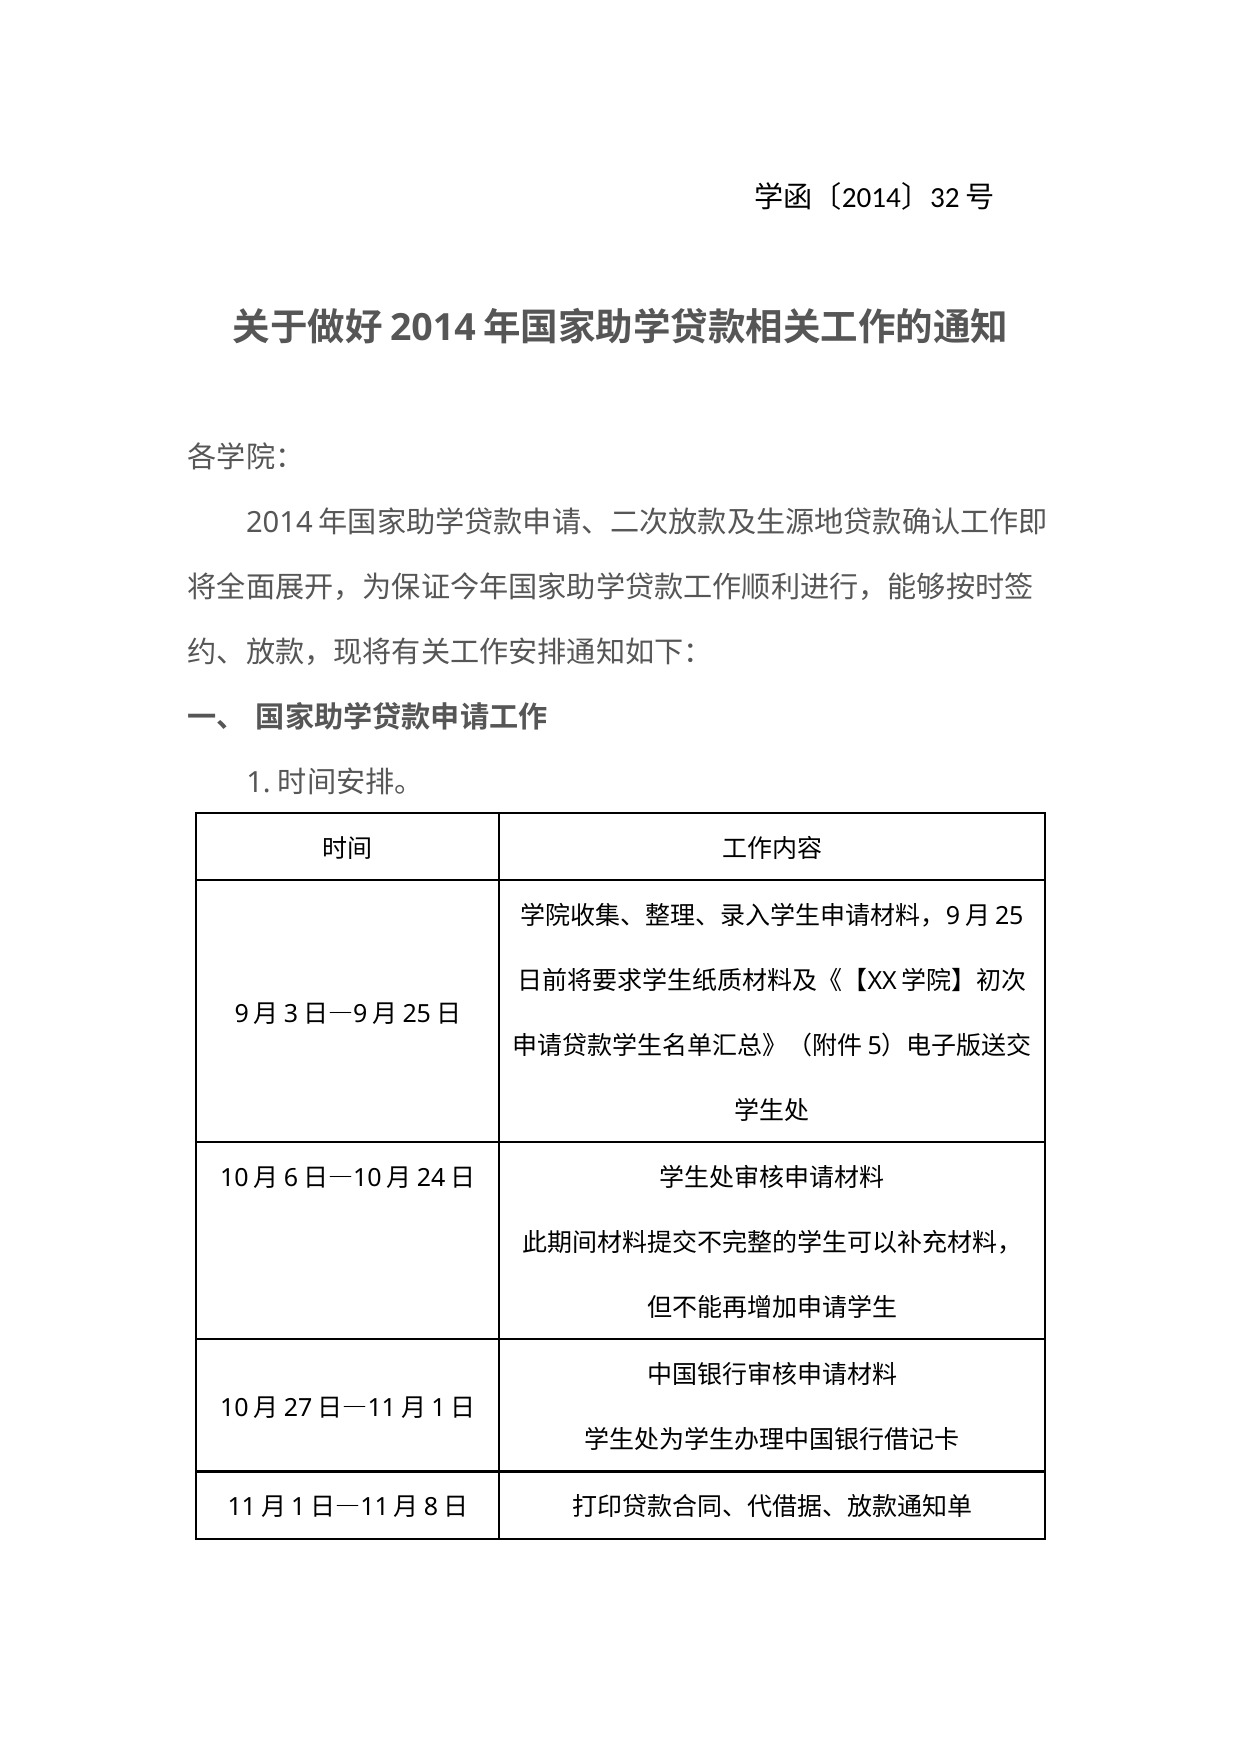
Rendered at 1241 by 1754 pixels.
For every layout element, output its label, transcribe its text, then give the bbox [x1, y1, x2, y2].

table_cell 10月6日—10月24日 [197, 1143, 498, 1338]
table_cell 中国银行审核申请材料 学生处为学生办理中国银行借记卡 [500, 1340, 1044, 1470]
text 1. 时间安排。 [246, 747, 1053, 812]
table_header 工作内容 [500, 814, 1044, 879]
text 一、 国家助学贷款申请工作 [187, 682, 1053, 747]
table_cell 9月3日—9月25日 [197, 881, 498, 1141]
table_header 时间 [197, 814, 498, 879]
table_cell 学生处审核申请材料 此期间材料提交不完整的学生可以补充材料， 但不能再增加申请学生 [500, 1143, 1044, 1338]
table_cell 打印贷款合同、代借据、放款通知单 [500, 1473, 1044, 1537]
table_cell 学院收集、整理、录入学生申请材料，9月25日前将要求学生纸质材料及《【XX学院】初次申请贷款学生名单汇总》（附件5）电子版送交学生处 [500, 881, 1044, 1141]
text 学函〔2014〕32号 [187, 162, 994, 227]
text 2014年国家助学贷款申请、二次放款及生源地贷款确认工作即将全面展开，为保证今年国家助学贷款工作顺利进行，能够按时签约、放款，现将有关工作安排通知如下： [187, 487, 1053, 682]
table_cell 11月1日—11月8日 [197, 1473, 498, 1537]
text 关于做好2014年国家助学贷款相关工作的通知 [187, 292, 1053, 357]
text 各学院： [187, 422, 1053, 487]
table_cell 10月27日—11月1日 [197, 1340, 498, 1470]
